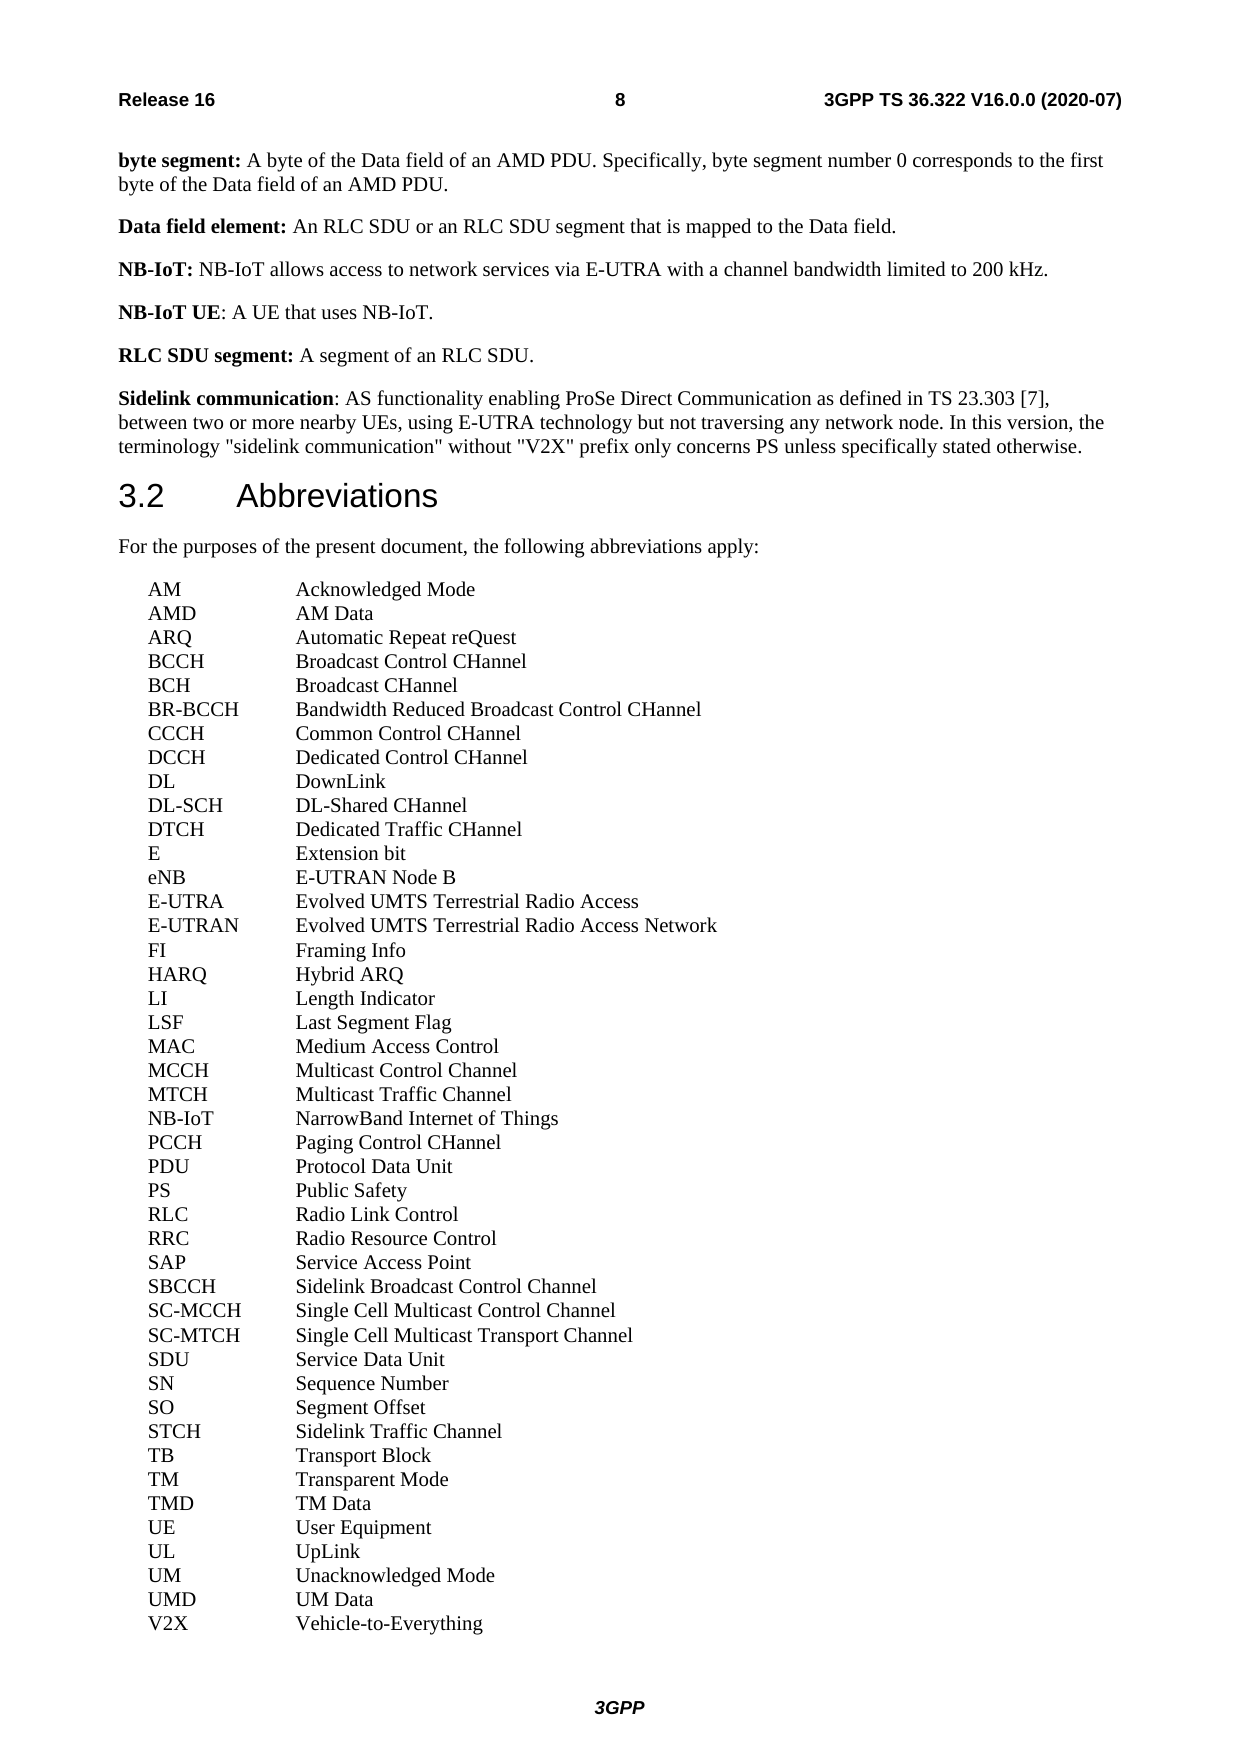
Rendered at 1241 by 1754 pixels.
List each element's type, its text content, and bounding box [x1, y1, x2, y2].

text HARQ Hybrid ARQ [148, 962, 1122, 986]
text LI Length Indicator [148, 986, 1122, 1010]
text SC-MTCH Single Cell Multicast Transport Channel [148, 1322, 1122, 1347]
text DCCH Dedicated Control CHannel [148, 745, 1122, 769]
text E Extension bit [148, 841, 1122, 865]
text UE User Equipment [148, 1515, 1122, 1539]
text BCH Broadcast CHannel [148, 673, 1122, 697]
text MAC Medium Access Control [148, 1034, 1122, 1058]
text TB Transport Block [148, 1443, 1122, 1467]
text E-UTRAN Evolved UMTS Terrestrial Radio Access Network [148, 913, 1122, 937]
text NB-IoT NarrowBand Internet of Things [148, 1106, 1122, 1130]
text TMD TM Data [148, 1491, 1122, 1515]
text E-UTRA Evolved UMTS Terrestrial Radio Access [148, 889, 1122, 913]
text CCCH Common Control CHannel [148, 721, 1122, 745]
text RRC Radio Resource Control [148, 1226, 1122, 1250]
text SO Segment Offset [148, 1395, 1122, 1419]
text PCCH Paging Control CHannel [148, 1130, 1122, 1154]
text SDU Service Data Unit [148, 1347, 1122, 1371]
text BR-BCCH Bandwidth Reduced Broadcast Control CHannel [148, 697, 1122, 721]
text NB-IoT: NB-IoT allows access to network services via E-UTRA with a channel bandwidth limited to 200 kHz. [118, 257, 1122, 281]
text PDU Protocol Data Unit [148, 1154, 1122, 1178]
text BCCH Broadcast Control CHannel [148, 649, 1122, 673]
text RLC SDU segment: A segment of an RLC SDU. [118, 343, 1122, 367]
text DTCH Dedicated Traffic CHannel [148, 817, 1122, 841]
text Data field element: An RLC SDU or an RLC SDU segment that is mapped to the Data field. [118, 214, 1122, 238]
text AMD AM Data [148, 601, 1122, 625]
text SN Sequence Number [148, 1371, 1122, 1395]
text DL DownLink [148, 769, 1122, 793]
text TM Transparent Mode [148, 1467, 1122, 1491]
text SBCCH Sidelink Broadcast Control Channel [148, 1274, 1122, 1298]
text SC-MCCH Single Cell Multicast Control Channel [148, 1298, 1122, 1322]
text PS Public Safety [148, 1178, 1122, 1202]
text MTCH Multicast Traffic Channel [148, 1082, 1122, 1106]
text STCH Sidelink Traffic Channel [148, 1419, 1122, 1443]
text eNB E-UTRAN Node B [148, 865, 1122, 889]
text MCCH Multicast Control Channel [148, 1058, 1122, 1082]
text NB-IoT UE: A UE that uses NB-IoT. [118, 300, 1122, 324]
text V2X Vehicle-to-Everything [148, 1611, 1122, 1635]
text FI Framing Info [148, 937, 1122, 962]
text Sidelink communication: AS functionality enabling ProSe Direct Communication as defined in TS 23.303 [7], between two or more nearby UEs, using E-UTRA technology but not traversing any network node. In this version, the terminology "sidelink communication" without "V2X" prefix only concerns PS unless specifically stated otherwise. [118, 386, 1122, 458]
text SAP Service Access Point [148, 1250, 1122, 1274]
text AM Acknowledged Mode [148, 577, 1122, 601]
text ARQ Automatic Repeat reQuest [148, 625, 1122, 649]
subtitle 3.2 Abbreviations [118, 477, 1122, 515]
text For the purposes of the present document, the following abbreviations apply: [118, 534, 1122, 558]
text DL-SCH DL-Shared CHannel [148, 793, 1122, 817]
text LSF Last Segment Flag [148, 1010, 1122, 1034]
text byte segment: A byte of the Data field of an AMD PDU. Specifically, byte segment number 0 corresponds to the first byte of the Data field of an AMD PDU. [118, 147, 1122, 196]
text UM Unacknowledged Mode [148, 1563, 1122, 1587]
text UMD UM Data [148, 1587, 1122, 1611]
text RLC Radio Link Control [148, 1202, 1122, 1226]
text UL UpLink [148, 1539, 1122, 1563]
